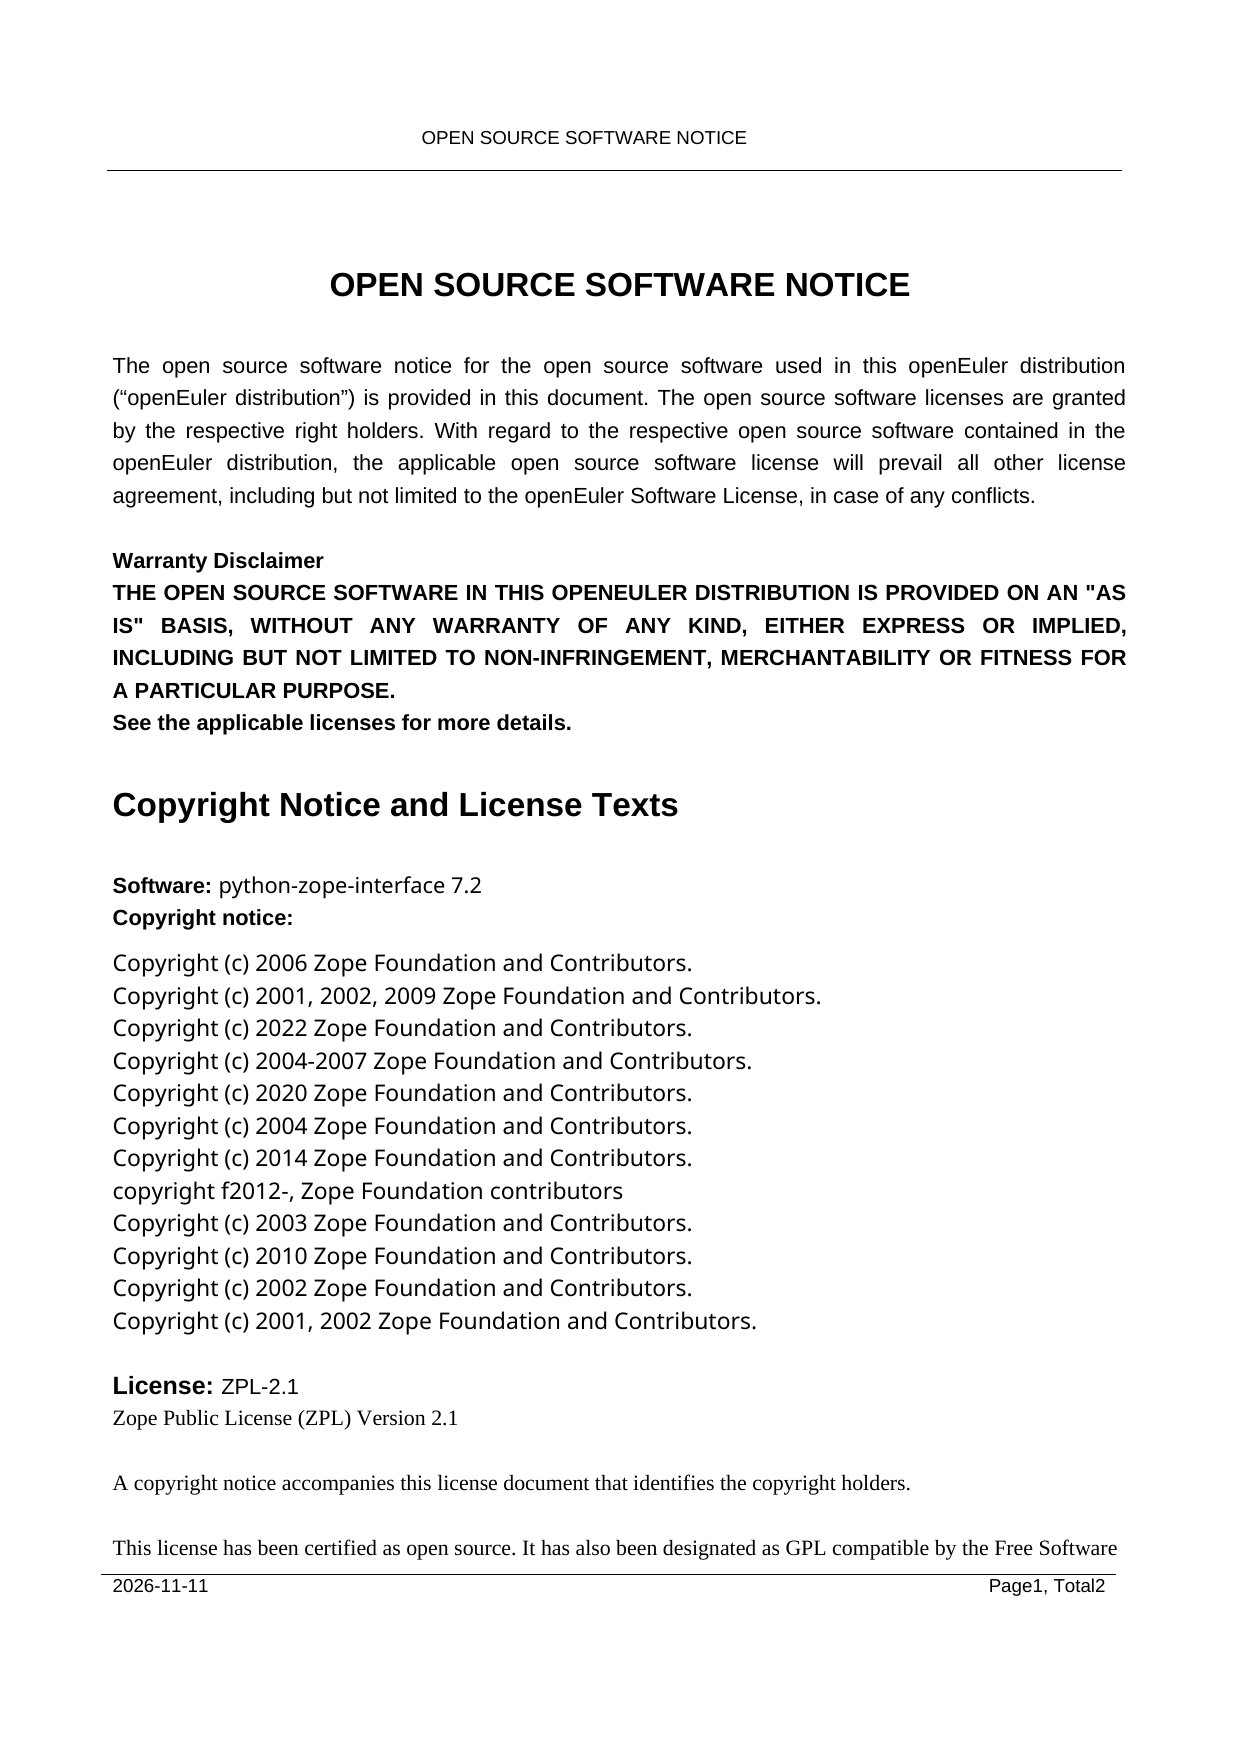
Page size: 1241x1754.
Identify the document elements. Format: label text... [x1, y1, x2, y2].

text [112, 1402, 1128, 1564]
text Copyright (c) 2006 Zope Foundation and Contributors. Copyright (c) 2001, 2002, 2009 Zope Foundation and Contributors. Copyright (c) 2022 Zope Foundation and Contributors. Copyright (c) 2004-2007 Zope Foundation and Contributors. Copyright (c) 2020 Zope Foundation and Contributors. Copyright (c) 2004 Zope Foundation and Contributors. Copyright (c) 2014 Zope Foundation and Contributors. copyright f2012-, Zope Foundation contributors Copyright (c) 2003 Zope Foundation and Contributors. Copyright (c) 2010 Zope Foundation and Contributors. Copyright (c) 2002 Zope Foundation and Contributors. Copyright (c) 2001, 2002 Zope Foundation and Contributors. [112, 947, 1128, 1369]
text OPEN SOURCE SOFTWARE NOTICE [112, 251, 1128, 316]
text Copyright notice: [112, 901, 1128, 934]
text License: ZPL-2.1 [112, 1369, 1128, 1402]
text THE OPEN SOURCE SOFTWARE IN THIS OPENEULER DISTRIBUTION IS PROVIDED ON AN "AS IS" BASIS, WITHOUT ANY WARRANTY OF ANY KIND, EITHER EXPRESS OR IMPLIED, INCLUDING BUT NOT LIMITED TO NON-INFRINGEMENT, MERCHANTABILITY OR FITNESS FOR A PARTICULAR PURPOSE. See the applicable licenses for more details. [112, 576, 1128, 739]
title Software: python-zope-interface 7.2 [112, 869, 1128, 901]
text Warranty Disclaimer [112, 544, 1128, 576]
text The open source software notice for the open source software used in this openEuler distribution (“openEuler distribution”) is provided in this document. The open source software licenses are granted by the respective right holders. With regard to the respective open source software contained in the openEuler distribution, the applicable open source software license will prevail all other license agreement, including but not limited to the openEuler Software License, in case of any conflicts. [112, 349, 1128, 511]
text Copyright Notice and License Texts [112, 771, 1128, 836]
